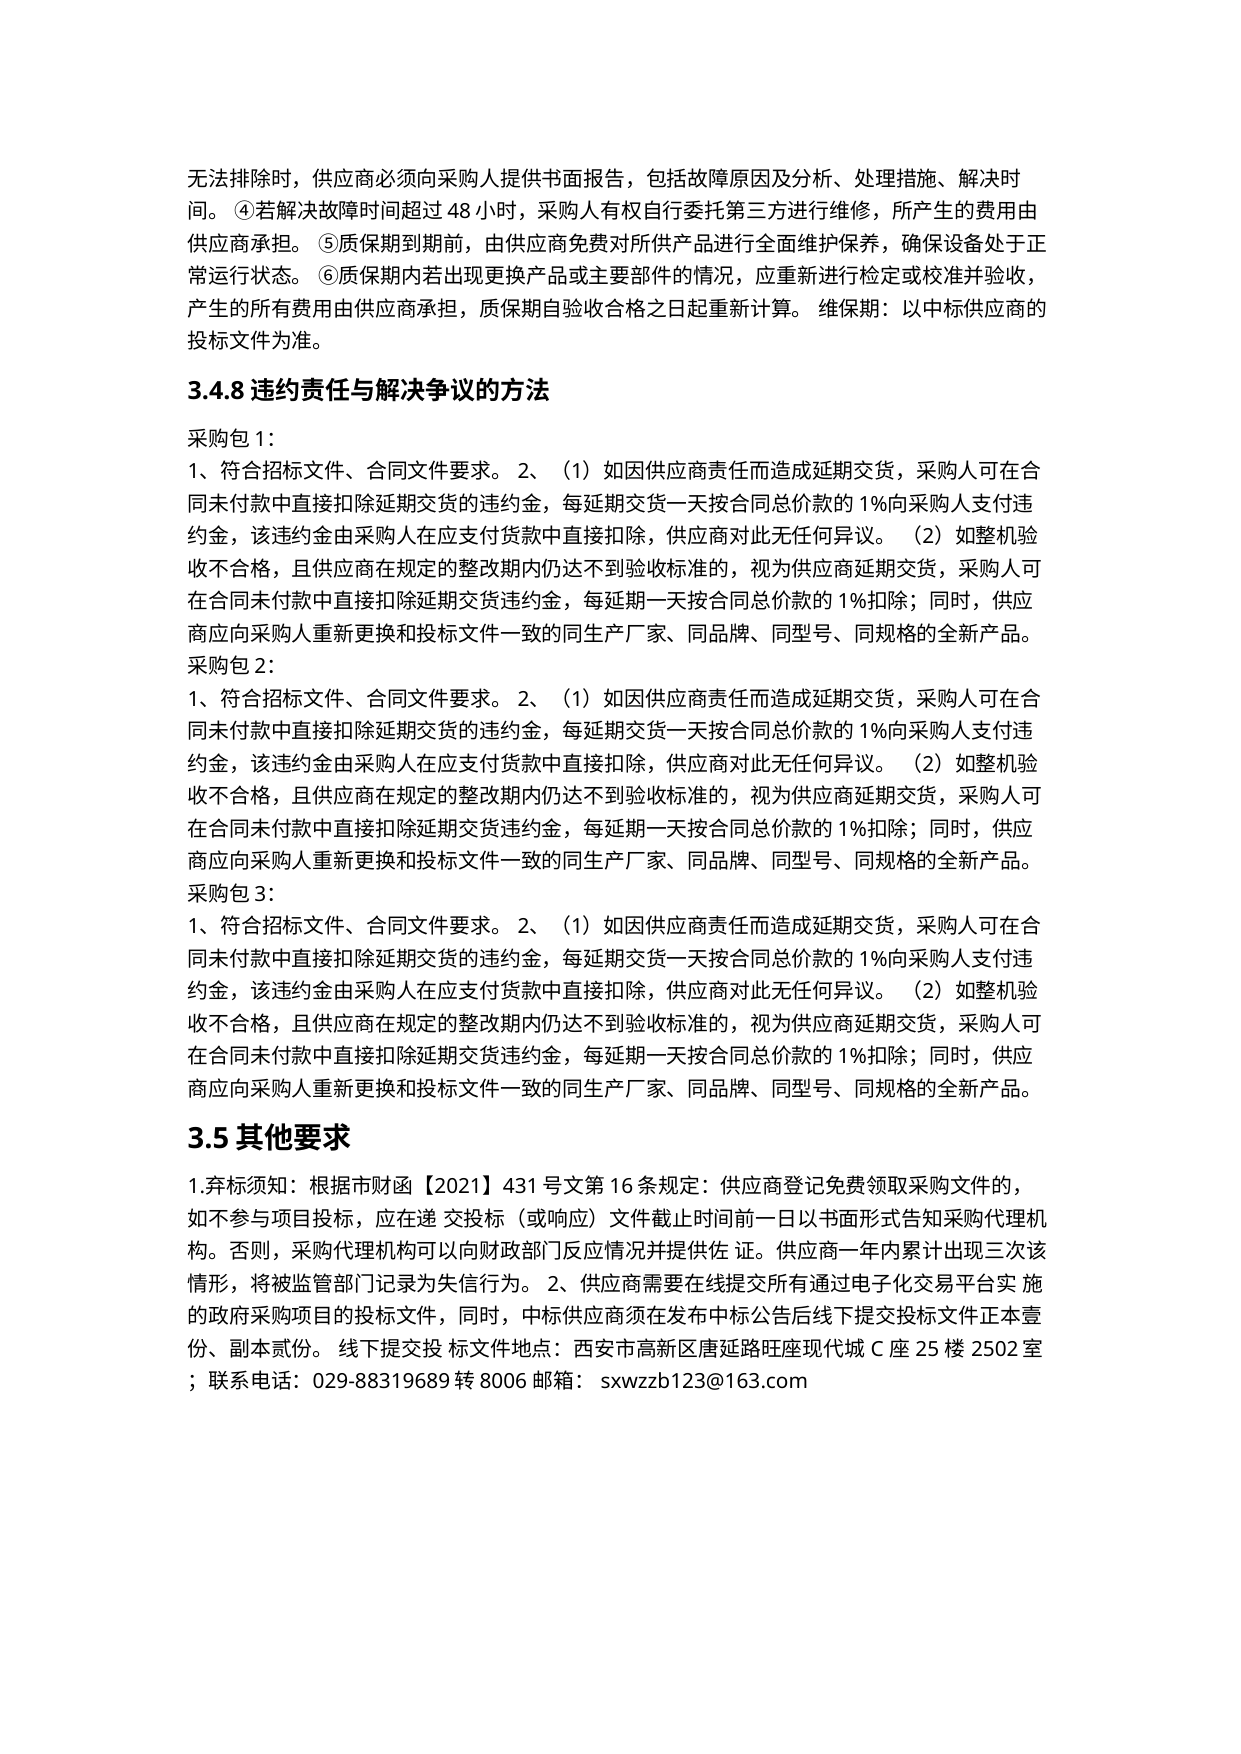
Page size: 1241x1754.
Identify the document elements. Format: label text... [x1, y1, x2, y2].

text 采购包3： [187, 877, 1053, 909]
text 1、符合招标文件、合同文件要求。 2、（1）如因供应商责任而造成延期交货，采购人可在合同未付款中直接扣除延期交货的违约金，每延期交货一天按合同总价款的1%向采购人支付违约金，该违约金由采购人在应支付货款中直接扣除，供应商对此无任何异议。 （2）如整机验收不合格，且供应商在规定的整改期内仍达不到验收标准的，视为供应商延期交货，采购人可在合同未付款中直接扣除延期交货违约金，每延期一天按合同总价款的1%扣除；同时，供应商应向采购人重新更换和投标文件一致的同生产厂家、同品牌、同型号、同规格的全新产品。 [187, 454, 1053, 649]
text 采购包2： [187, 649, 1053, 682]
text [187, 162, 1053, 357]
text 3.4.8违约责任与解决争议的方法 [187, 357, 1053, 422]
text 1、符合招标文件、合同文件要求。 2、（1）如因供应商责任而造成延期交货，采购人可在合同未付款中直接扣除延期交货的违约金，每延期交货一天按合同总价款的1%向采购人支付违约金，该违约金由采购人在应支付货款中直接扣除，供应商对此无任何异议。 （2）如整机验收不合格，且供应商在规定的整改期内仍达不到验收标准的，视为供应商延期交货，采购人可在合同未付款中直接扣除延期交货违约金，每延期一天按合同总价款的1%扣除；同时，供应商应向采购人重新更换和投标文件一致的同生产厂家、同品牌、同型号、同规格的全新产品。 [187, 682, 1053, 877]
text 1、符合招标文件、合同文件要求。 2、（1）如因供应商责任而造成延期交货，采购人可在合同未付款中直接扣除延期交货的违约金，每延期交货一天按合同总价款的1%向采购人支付违约金，该违约金由采购人在应支付货款中直接扣除，供应商对此无任何异议。 （2）如整机验收不合格，且供应商在规定的整改期内仍达不到验收标准的，视为供应商延期交货，采购人可在合同未付款中直接扣除延期交货违约金，每延期一天按合同总价款的1%扣除；同时，供应商应向采购人重新更换和投标文件一致的同生产厂家、同品牌、同型号、同规格的全新产品。 [187, 909, 1053, 1104]
text 3.5其他要求 [187, 1104, 1053, 1169]
text 1.弃标须知：根据市财函【2021】431号文第16条规定：供应商登记免费领取采购文件的，如不参与项目投标，应在递 交投标（或响应）文件截止时间前一日以书面形式告知采购代理机构。否则，采购代理机构可以向财政部门反应情况并提供佐 证。供应商一年内累计出现三次该情形，将被监管部门记录为失信行为。 2、供应商需要在线提交所有通过电子化交易平台实 施的政府采购项目的投标文件，同时，中标供应商须在发布中标公告后线下提交投标文件正本壹份、副本贰份。 线下提交投 标文件地点：西安市高新区唐延路旺座现代城 C 座 25 楼 2502室 ；联系电话：029-88319689转8006 邮箱： sxwzzb123@163.com [187, 1169, 1053, 1397]
text 采购包1： [187, 422, 1053, 454]
